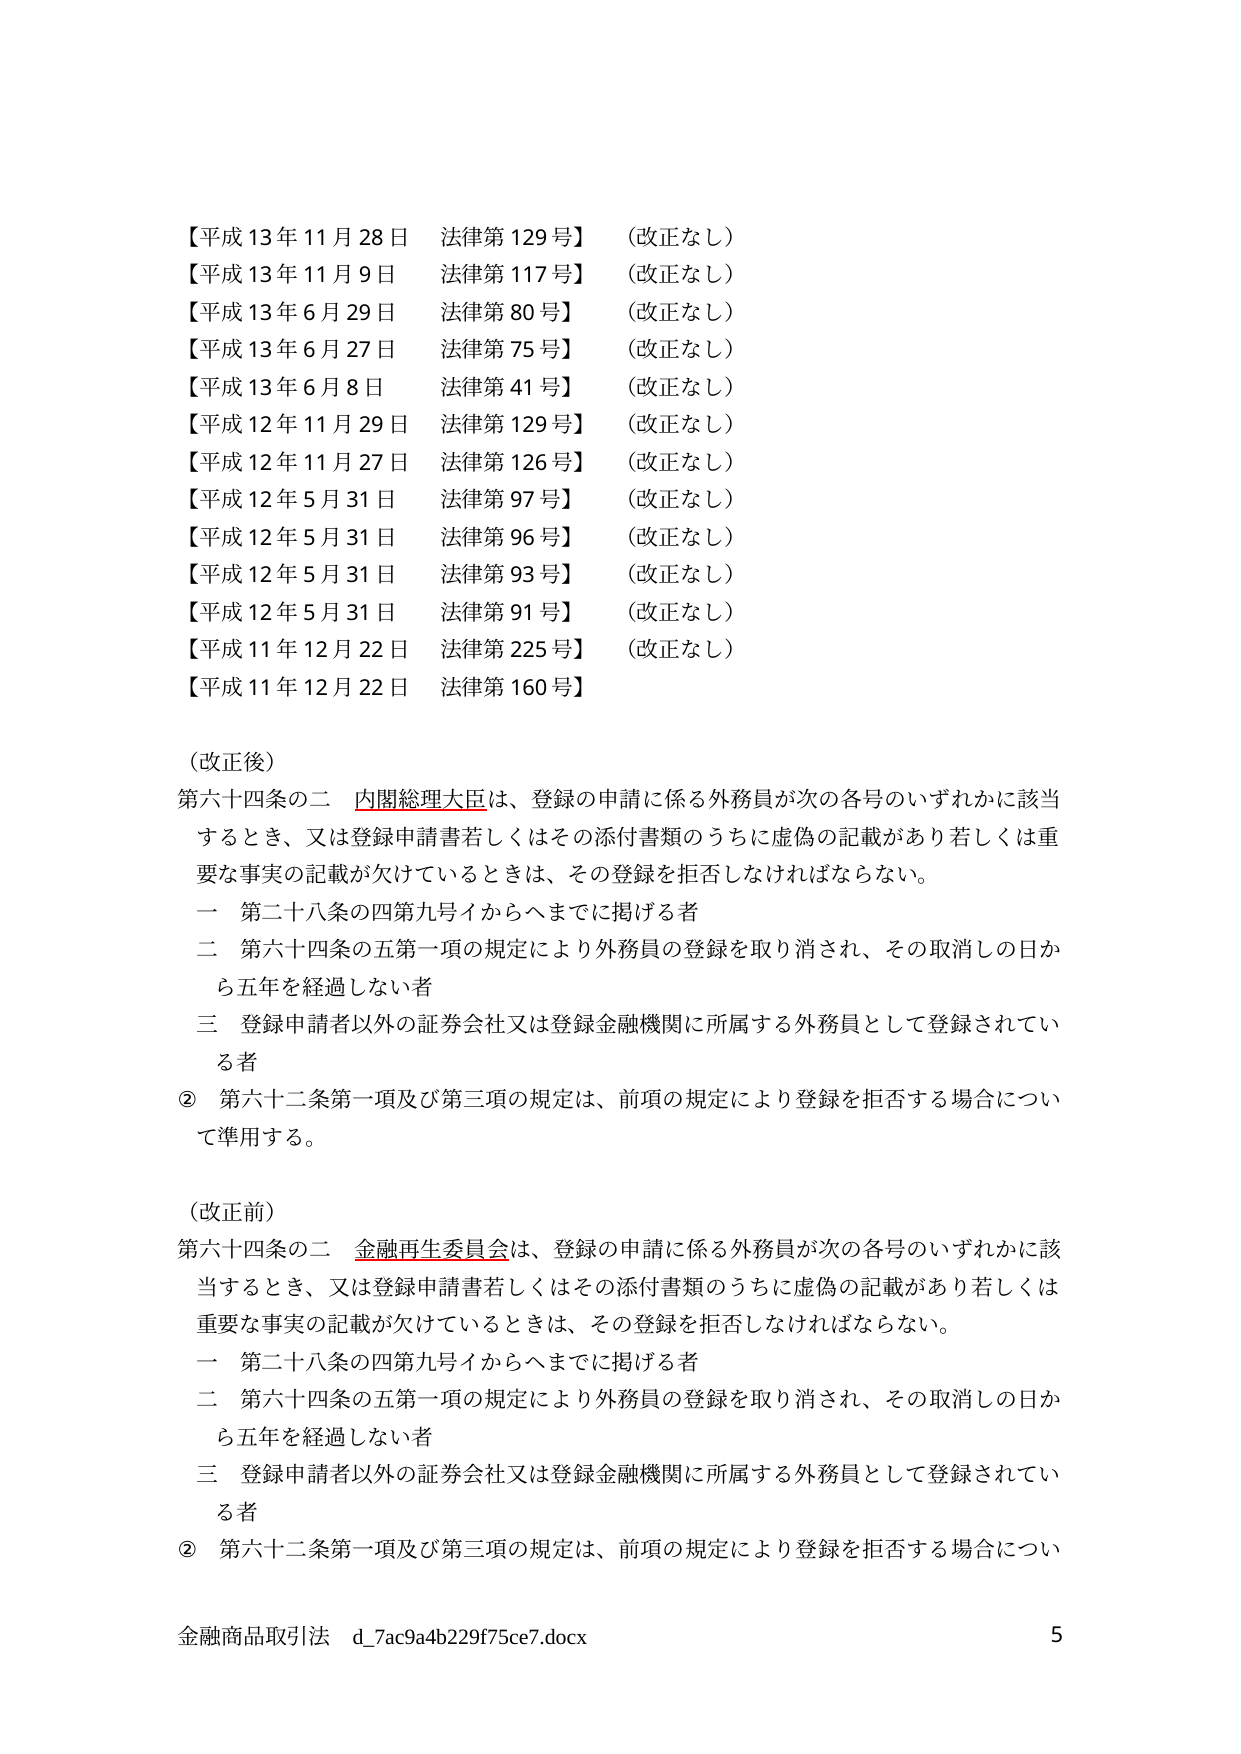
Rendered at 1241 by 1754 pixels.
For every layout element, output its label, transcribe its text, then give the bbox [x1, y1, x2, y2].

text 第六十四条の二 金融再生委員会は、登録の申請に係る外務員が次の各号のいずれかに該当するとき、又は登録申請書若しくはその添付書類のうちに虚偽の記載があり若しくは重要な事実の記載が欠けているときは、その登録を拒否しなければならない。 [177, 1229, 1063, 1342]
text 【平成12年11月29日 法律第129号】 （改正なし） [177, 404, 1063, 442]
text 【平成13年11月9日 法律第117号】 （改正なし） [177, 254, 1063, 292]
text 第六十四条の二 内閣総理大臣は、登録の申請に係る外務員が次の各号のいずれかに該当するとき、又は登録申請書若しくはその添付書類のうちに虚偽の記載があり若しくは重要な事実の記載が欠けているときは、その登録を拒否しなければならない。 [177, 779, 1063, 892]
text 【平成13年6月8日 法律第41号】 （改正なし） [177, 367, 1063, 404]
text 【平成11年12月22日 法律第160号】 [177, 667, 1063, 704]
text （改正後） [177, 742, 1063, 779]
text 【平成12年5月31日 法律第93号】 （改正なし） [177, 554, 1063, 592]
text 一 第二十八条の四第九号イからヘまでに掲げる者 [196, 1342, 1063, 1379]
text 【平成12年5月31日 法律第91号】 （改正なし） [177, 592, 1063, 629]
text 【平成12年5月31日 法律第96号】 （改正なし） [177, 517, 1063, 554]
text 【平成13年6月29日 法律第80号】 （改正なし） [177, 292, 1063, 329]
text 【平成11年12月22日 法律第225号】 （改正なし） [177, 629, 1063, 667]
text 【平成12年5月31日 法律第97号】 （改正なし） [177, 479, 1063, 517]
text 一 第二十八条の四第九号イからヘまでに掲げる者 [196, 892, 1063, 929]
text 二 第六十四条の五第一項の規定により外務員の登録を取り消され、その取消しの日から五年を経過しない者 [196, 929, 1063, 1004]
text 【平成12年11月27日 法律第126号】 （改正なし） [177, 442, 1063, 479]
text 三 登録申請者以外の証券会社又は登録金融機関に所属する外務員として登録されている者 [196, 1004, 1063, 1079]
text 【平成13年6月27日 法律第75号】 （改正なし） [177, 329, 1063, 367]
text 二 第六十四条の五第一項の規定により外務員の登録を取り消され、その取消しの日から五年を経過しない者 [196, 1379, 1063, 1454]
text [177, 1529, 1063, 1567]
text （改正前） [177, 1192, 1063, 1229]
text 【平成13年11月28日 法律第129号】 （改正なし） [177, 217, 1063, 254]
text 三 登録申請者以外の証券会社又は登録金融機関に所属する外務員として登録されている者 [196, 1454, 1063, 1529]
text ② 第六十二条第一項及び第三項の規定は、前項の規定により登録を拒否する場合について準用する。 [177, 1079, 1063, 1154]
